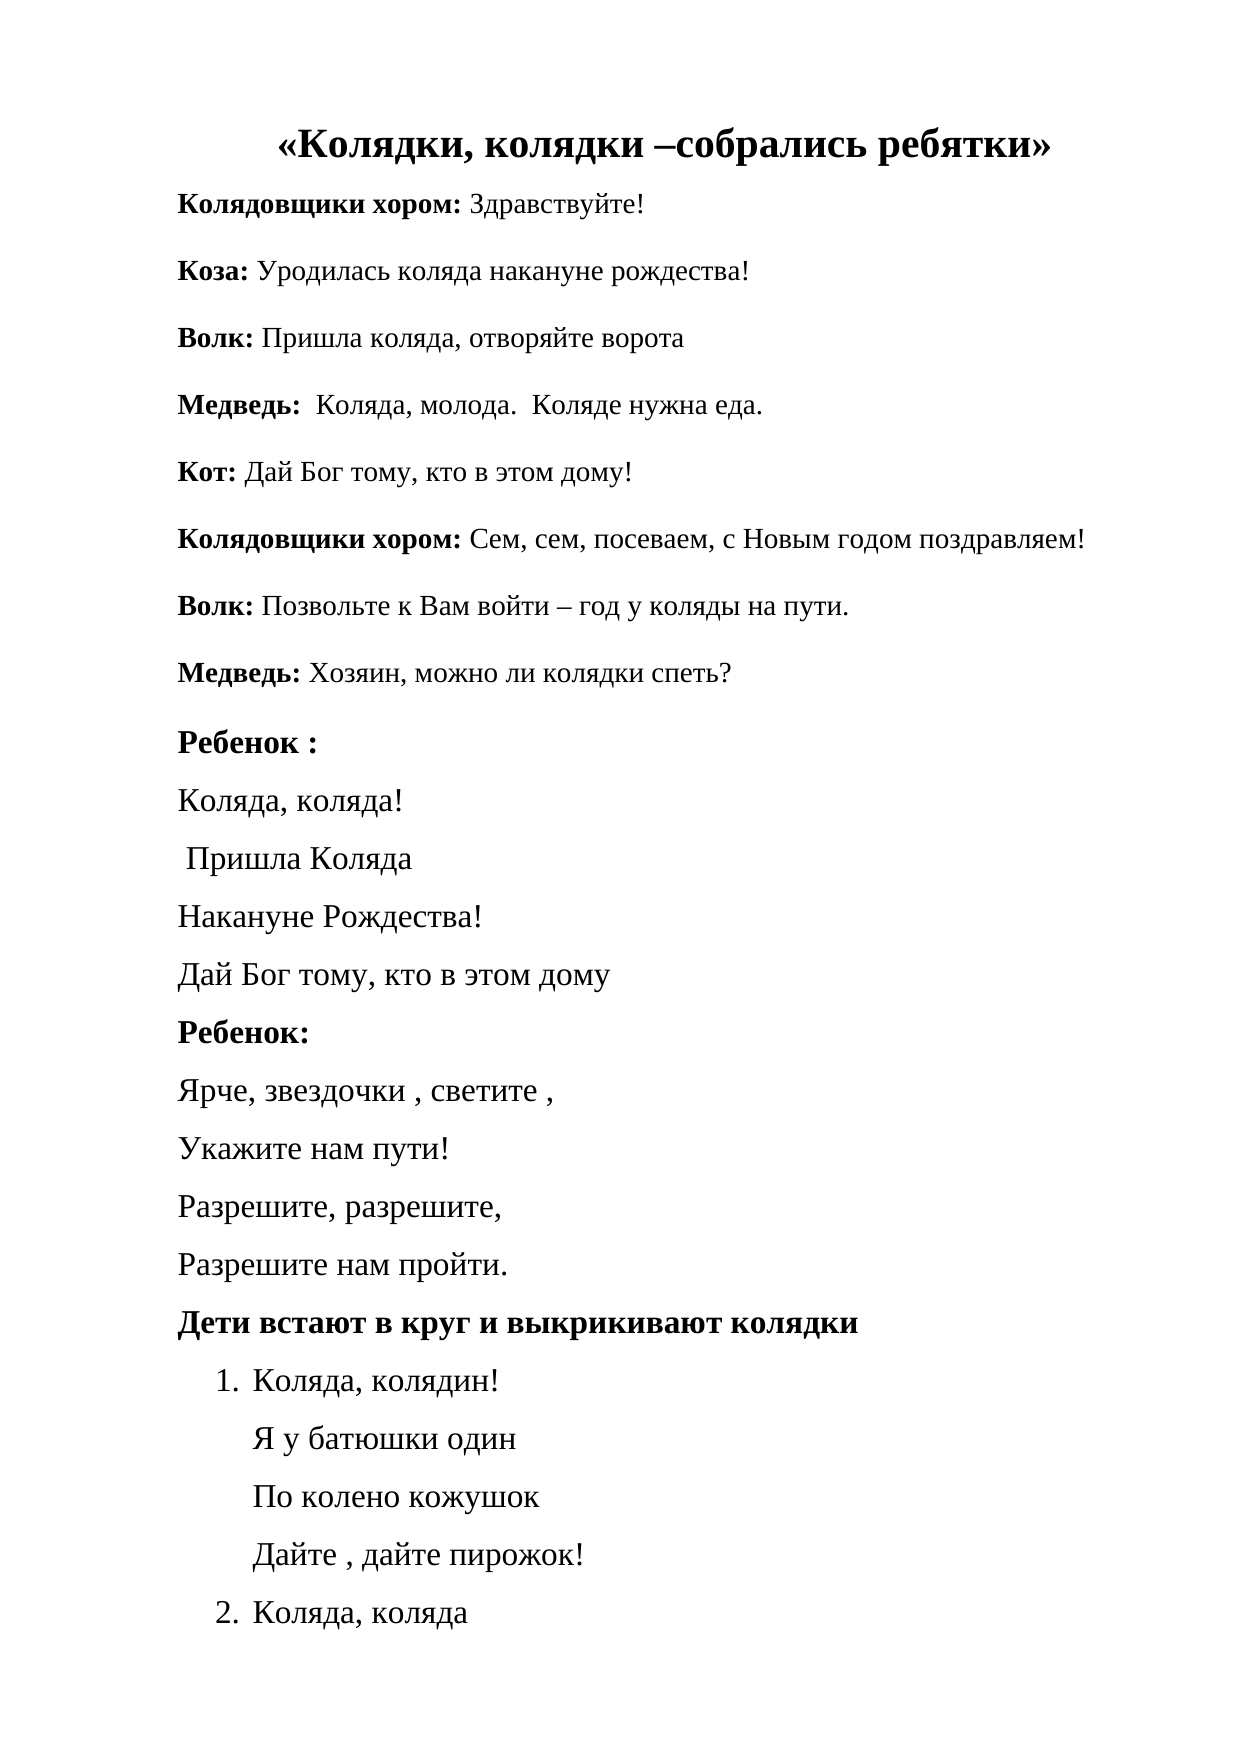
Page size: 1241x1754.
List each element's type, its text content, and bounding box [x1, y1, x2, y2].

text Коза: Уродилась коляда накануне рождества! [177, 253, 1152, 287]
text Укажите нам пути! [177, 1128, 1152, 1167]
text Медведь: Коляда, молода. Коляде нужна еда. [177, 387, 1152, 421]
text Дети встают в круг и выкрикивают колядки [177, 1302, 1152, 1341]
text Ребенок: [177, 1012, 1152, 1051]
list Коляда, коляда [215, 1593, 1152, 1631]
text Разрешите, разрешите, [177, 1186, 1152, 1225]
text Колядовщики хором: Здравствуйте! [177, 186, 1152, 220]
text Разрешите нам пройти. [177, 1244, 1152, 1283]
text «Колядки, колядки –собрались ребятки» [177, 118, 1152, 166]
text Волк: Пришла коляда, отворяйте ворота [177, 320, 1152, 354]
text Я у батюшки один [252, 1418, 1152, 1457]
text Колядовщики хором: Сем, сем, посеваем, с Новым годом поздравляем! [177, 521, 1152, 555]
text Накануне Рождества! [177, 896, 1152, 935]
text Пришла Коляда [177, 838, 1152, 877]
text Медведь: Хозяин, можно ли колядки спеть? [177, 655, 1152, 689]
text Волк: Позвольте к Вам войти – год у коляды на пути. [177, 588, 1152, 622]
list Коляда, колядин! [215, 1361, 1152, 1399]
text По колено кожушок [252, 1477, 1152, 1515]
text Кот: Дай Бог тому, кто в этом дому! [177, 454, 1152, 488]
text Дай Бог тому, кто в этом дому [177, 954, 1152, 993]
text Ярче, звездочки , светите , [177, 1070, 1152, 1109]
text Коляда, коляда! [177, 780, 1152, 819]
text Дайте , дайте пирожок! [252, 1534, 1152, 1573]
text Ребенок : [177, 722, 1152, 761]
